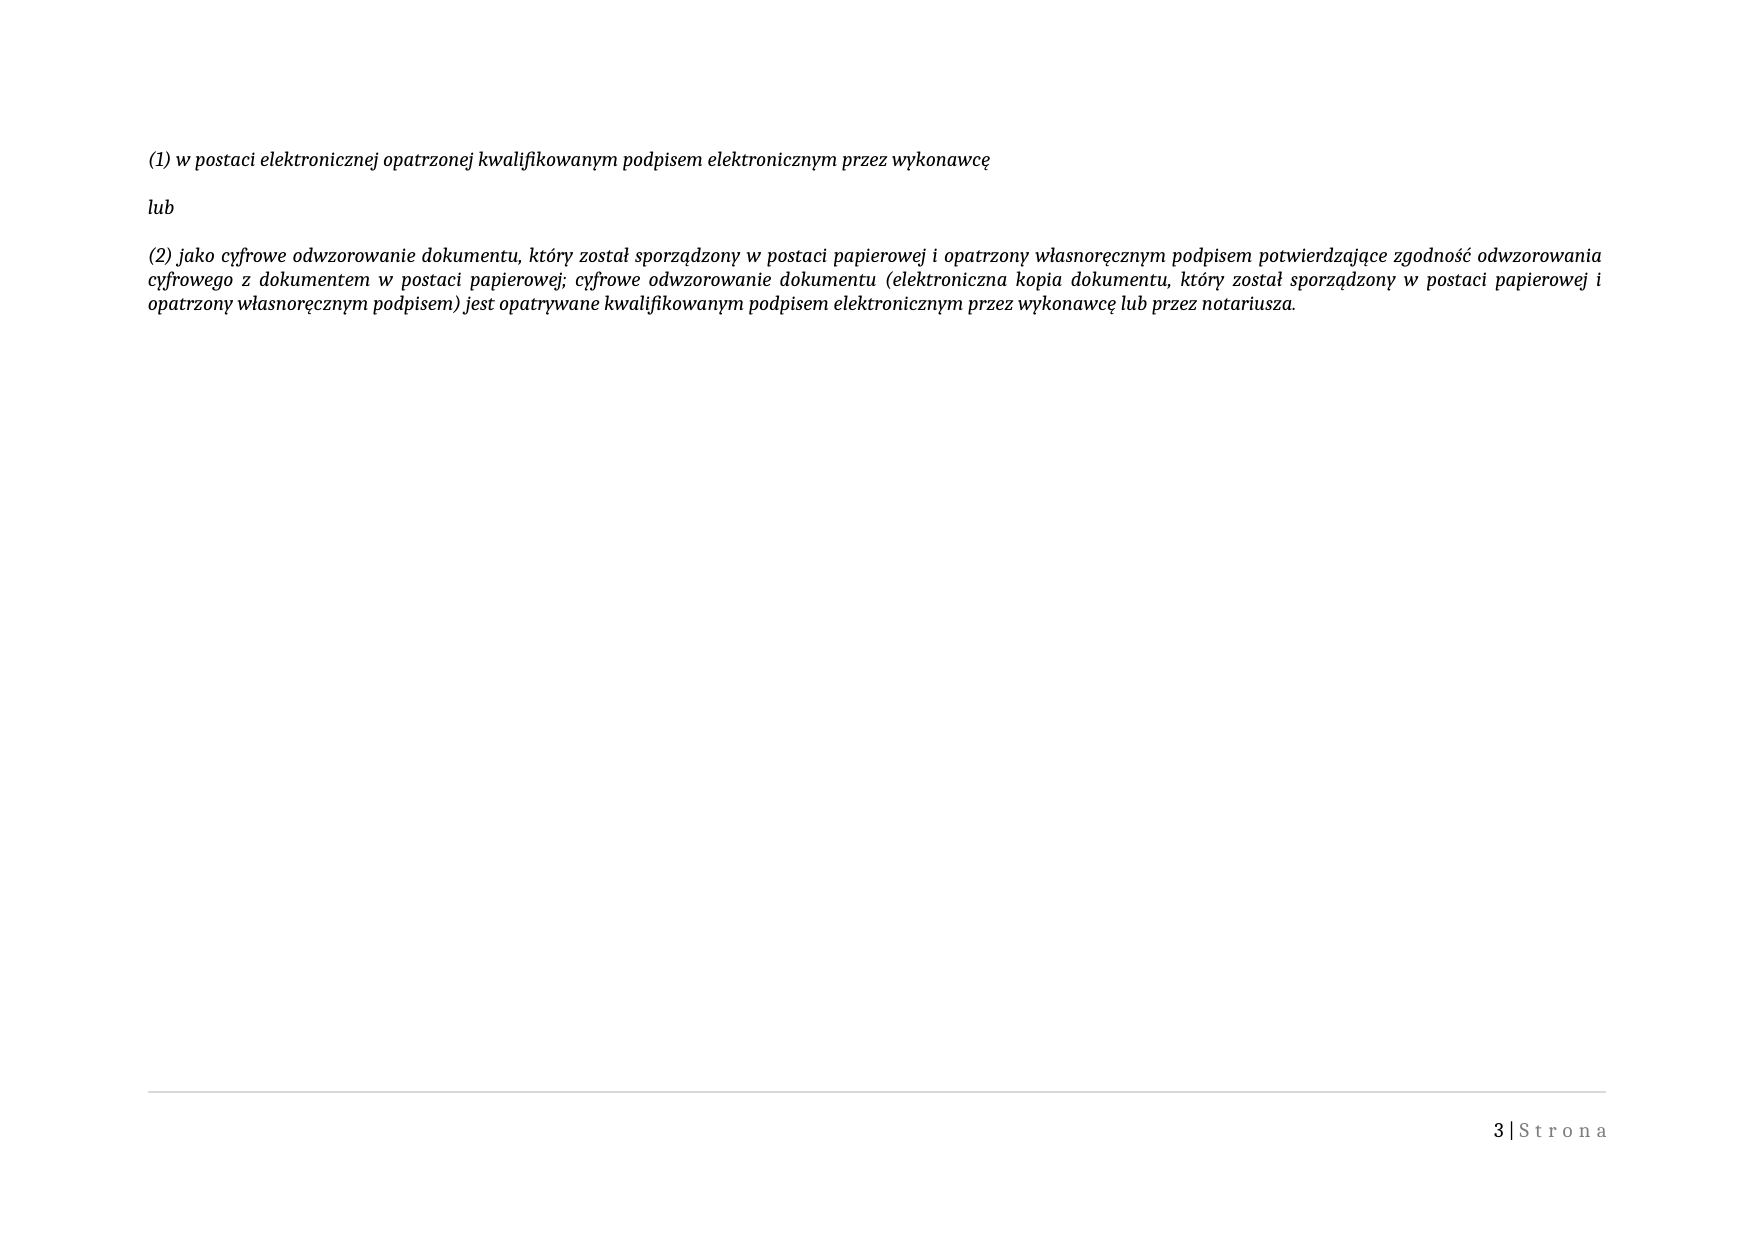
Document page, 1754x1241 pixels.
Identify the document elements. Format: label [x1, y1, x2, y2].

text [148, 148, 1606, 315]
